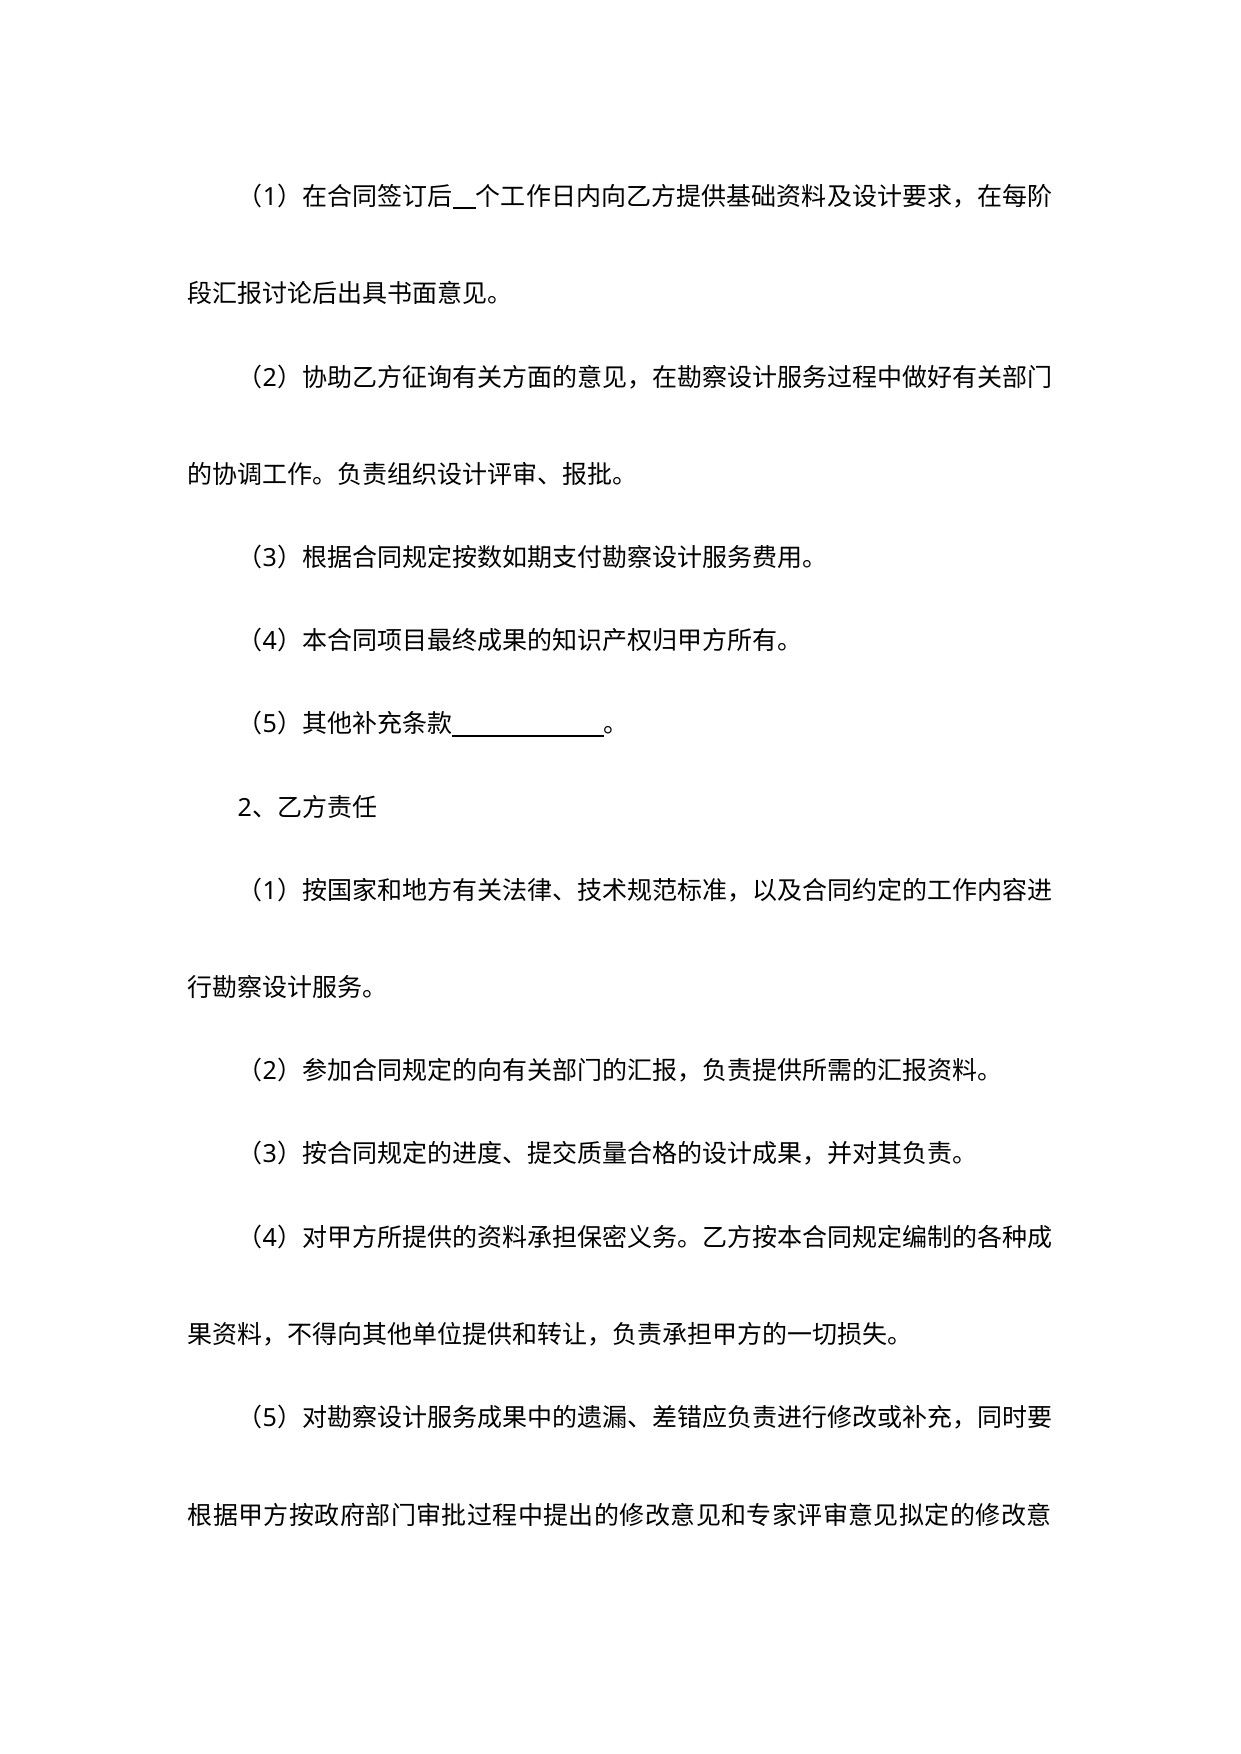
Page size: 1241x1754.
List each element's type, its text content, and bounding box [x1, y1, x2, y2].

text （1）在合同签订后 个工作日内向乙方提供基础资料及设计要求，在每阶段汇报讨论后出具书面意见。 [187, 162, 1053, 324]
text 2、乙方责任 [187, 773, 1053, 838]
text （2）参加合同规定的向有关部门的汇报，负责提供所需的汇报资料。 [187, 1036, 1053, 1101]
text （4）本合同项目最终成果的知识产权归甲方所有。 [187, 606, 1053, 671]
text （3）根据合同规定按数如期支付勘察设计服务费用。 [187, 523, 1053, 588]
text （3）按合同规定的进度、提交质量合格的设计成果，并对其负责。 [187, 1119, 1053, 1184]
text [187, 1383, 1053, 1546]
text （5）其他补充条款 。 [187, 689, 1053, 754]
text （1）按国家和地方有关法律、技术规范标准，以及合同约定的工作内容进行勘察设计服务。 [187, 856, 1053, 1018]
text （2）协助乙方征询有关方面的意见，在勘察设计服务过程中做好有关部门的协调工作。负责组织设计评审、报批。 [187, 343, 1053, 505]
text （4）对甲方所提供的资料承担保密义务。乙方按本合同规定编制的各种成果资料，不得向其他单位提供和转让，负责承担甲方的一切损失。 [187, 1203, 1053, 1365]
